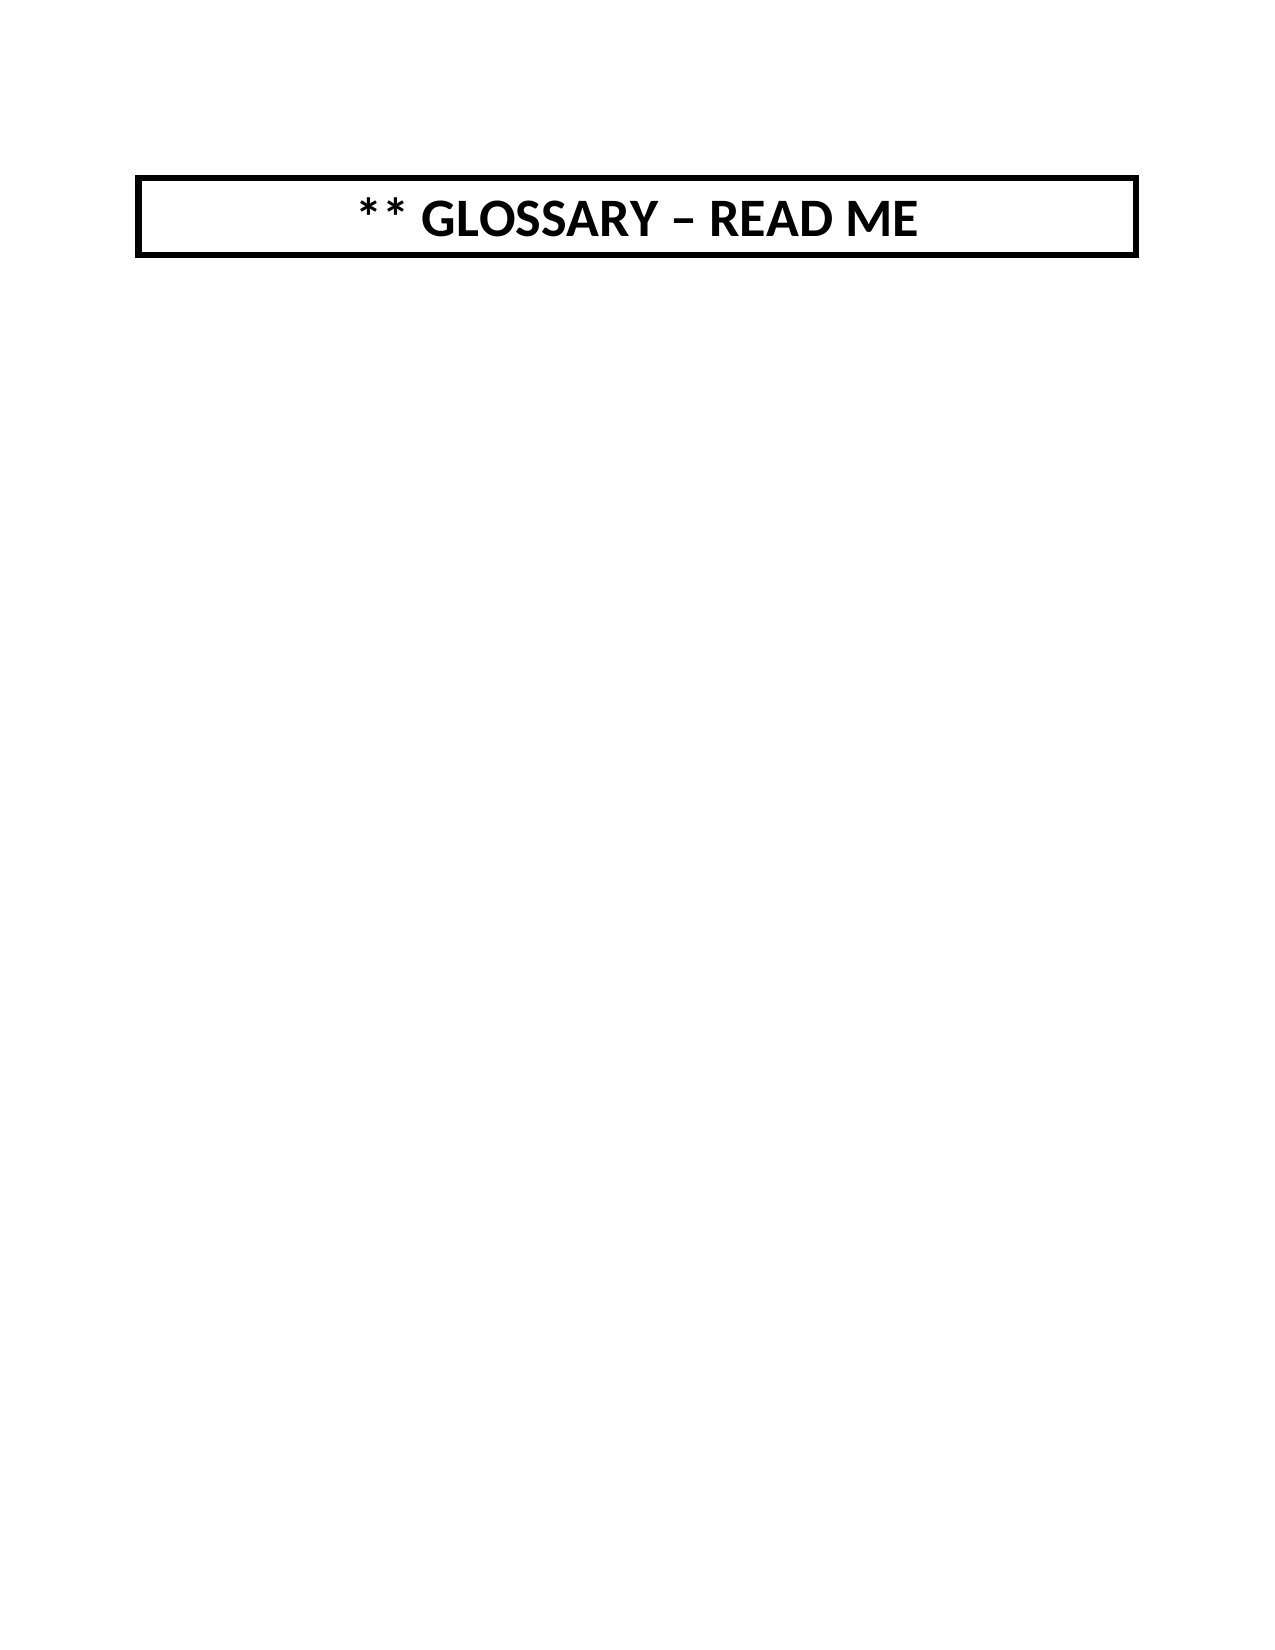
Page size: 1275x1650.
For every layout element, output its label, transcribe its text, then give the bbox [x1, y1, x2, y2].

subtitle ** GLOSSARY – READ ME [142, 181, 1133, 252]
